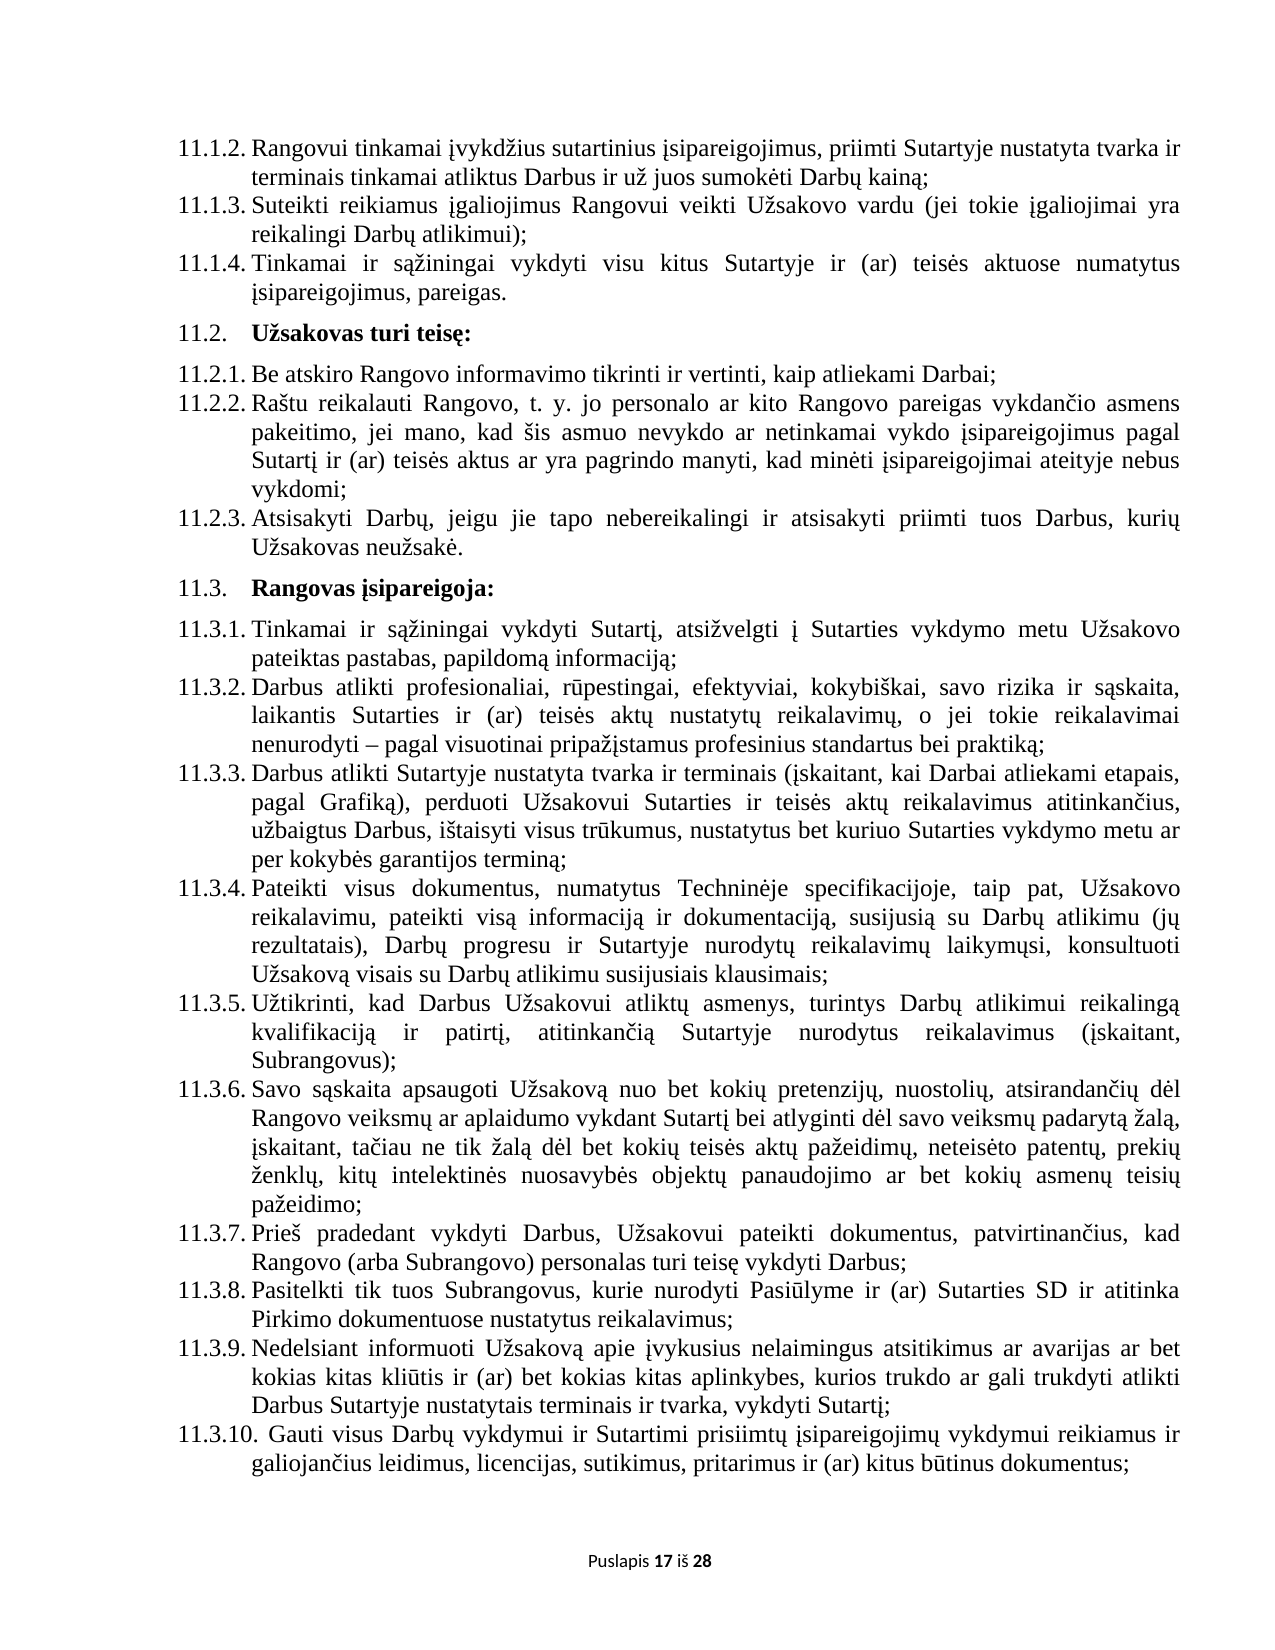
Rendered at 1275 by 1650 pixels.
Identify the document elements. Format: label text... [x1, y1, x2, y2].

list Užsakovas turi teisę: [177, 318, 1181, 347]
list Raštu reikalauti Rangovo, t. y. jo personalo ar kito Rangovo pareigas vykdančio asmens pakeitimo, jei mano, kad šis asmuo nevykdo ar netinkamai vykdo įsipareigojimus pagal Sutartį ir (ar) teisės aktus ar yra pagrindo manyti, kad minėti įsipareigojimai ateityje nebus vykdomi; [177, 388, 1181, 503]
list Užtikrinti, kad Darbus Užsakovui atliktų asmenys, turintys Darbų atlikimui reikalingą kvalifikaciją ir patirtį, atitinkančią Sutartyje nurodytus reikalavimus (įskaitant, Subrangovus); [177, 988, 1181, 1074]
list Rangovui tinkamai įvykdžius sutartinius įsipareigojimus, priimti Sutartyje nustatyta tvarka ir terminais tinkamai atliktus Darbus ir už juos sumokėti Darbų kainą; [177, 133, 1181, 190]
list Pateikti visus dokumentus, numatytus Techninėje specifikacijoje, taip pat, Užsakovo reikalavimu, pateikti visą informaciją ir dokumentaciją, susijusią su Darbų atlikimu (jų rezultatais), Darbų progresu ir Sutartyje nurodytų reikalavimų laikymųsi, konsultuoti Užsakovą visais su Darbų atlikimu susijusiais klausimais; [177, 873, 1181, 988]
list Prieš pradedant vykdyti Darbus, Užsakovui pateikti dokumentus, patvirtinančius, kad Rangovo (arba Subrangovo) personalas turi teisę vykdyti Darbus; [177, 1218, 1181, 1275]
list Nedelsiant informuoti Užsakovą apie įvykusius nelaimingus atsitikimus ar avarijas ar bet kokias kitas kliūtis ir (ar) bet kokias kitas aplinkybes, kurios trukdo ar gali trukdyti atlikti Darbus Sutartyje nustatytais terminais ir tvarka, vykdyti Sutartį; [177, 1333, 1181, 1419]
list Tinkamai ir sąžiningai vykdyti visu kitus Sutartyje ir (ar) teisės aktuose numatytus įsipareigojimus, pareigas. [177, 248, 1181, 305]
list Be atskiro Rangovo informavimo tikrinti ir vertinti, kaip atliekami Darbai; [177, 359, 1181, 388]
list Pasitelkti tik tuos Subrangovus, kurie nurodyti Pasiūlyme ir (ar) Sutarties SD ir atitinka Pirkimo dokumentuose nustatytus reikalavimus; [177, 1275, 1181, 1333]
list Darbus atlikti Sutartyje nustatyta tvarka ir terminais (įskaitant, kai Darbai atliekami etapais, pagal Grafiką), perduoti Užsakovui Sutarties ir teisės aktų reikalavimus atitinkančius, užbaigtus Darbus, ištaisyti visus trūkumus, nustatytus bet kuriuo Sutarties vykdymo metu ar per kokybės garantijos terminą; [177, 758, 1181, 873]
list Suteikti reikiamus įgaliojimus Rangovui veikti Užsakovo vardu (jei tokie įgaliojimai yra reikalingi Darbų atlikimui); [177, 190, 1181, 248]
list Atsisakyti Darbų, jeigu jie tapo nebereikalingi ir atsisakyti priimti tuos Darbus, kurių Užsakovas neužsakė. [177, 503, 1181, 560]
list Savo sąskaita apsaugoti Užsakovą nuo bet kokių pretenzijų, nuostolių, atsirandančių dėl Rangovo veiksmų ar aplaidumo vykdant Sutartį bei atlyginti dėl savo veiksmų padarytą žalą, įskaitant, tačiau ne tik žalą dėl bet kokių teisės aktų pažeidimų, neteisėto patentų, prekių ženklų, kitų intelektinės nuosavybės objektų panaudojimo ar bet kokių asmenų teisių pažeidimo; [177, 1074, 1181, 1218]
list Darbus atlikti profesionaliai, rūpestingai, efektyviai, kokybiškai, savo rizika ir sąskaita, laikantis Sutarties ir (ar) teisės aktų nustatytų reikalavimų, o jei tokie reikalavimai nenurodyti – pagal visuotinai pripažįstamus profesinius standartus bei praktiką; [177, 672, 1181, 758]
list Rangovas įsipareigoja: [177, 573, 1181, 602]
list Gauti visus Darbų vykdymui ir Sutartimi prisiimtų įsipareigojimų vykdymui reikiamus ir galiojančius leidimus, licencijas, sutikimus, pritarimus ir (ar) kitus būtinus dokumentus; [177, 1419, 1181, 1477]
list Tinkamai ir sąžiningai vykdyti Sutartį, atsižvelgti į Sutarties vykdymo metu Užsakovo pateiktas pastabas, papildomą informaciją; [177, 614, 1181, 672]
